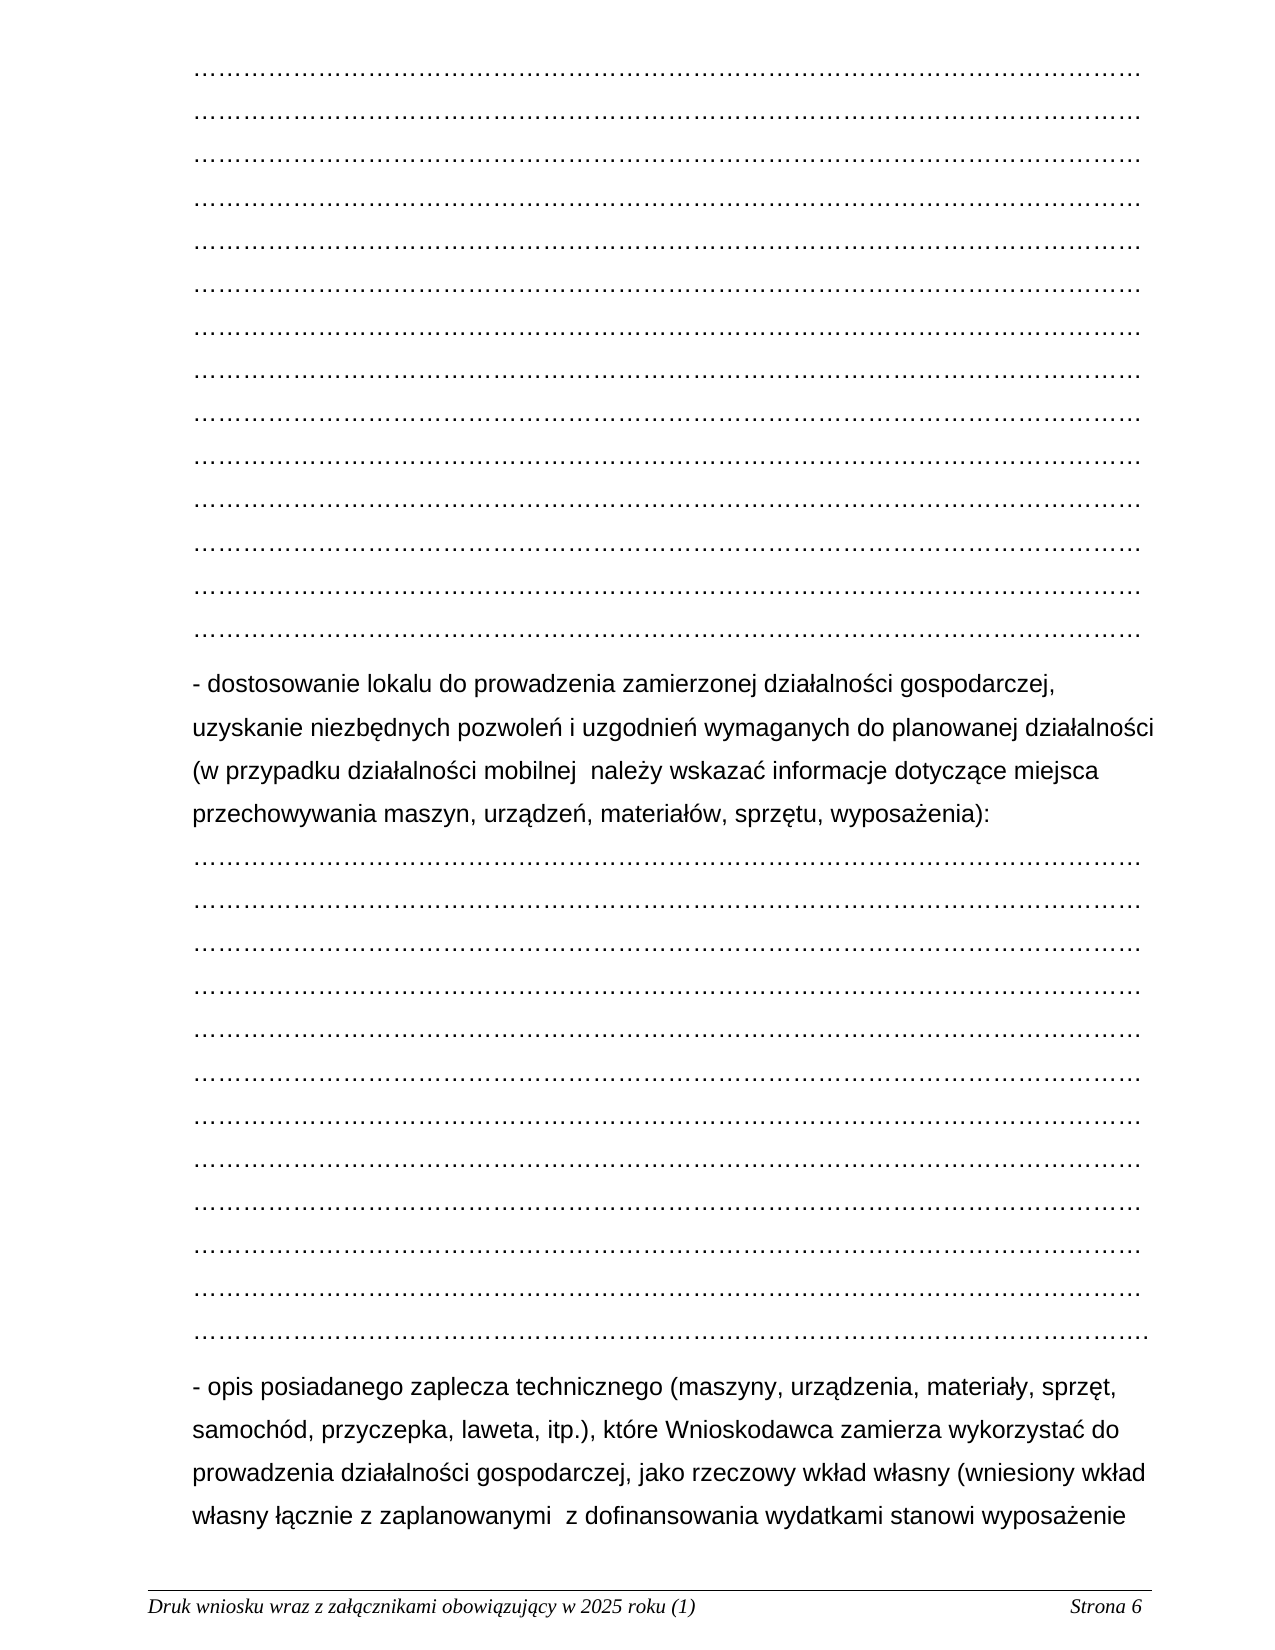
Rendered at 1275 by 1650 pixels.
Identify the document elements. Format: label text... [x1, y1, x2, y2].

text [192, 1372, 1157, 1530]
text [192, 53, 1157, 642]
text - dostosowanie lokalu do prowadzenia zamierzonej działalności gospodarczej, uzyskanie niezbędnych pozwoleń i uzgodnień wymaganych do planowanej działalności (w przypadku działalności mobilnej należy wskazać informacje dotyczące miejsca przechowywania maszyn, urządzeń, materiałów, sprzętu, wyposażenia): ………………………………………………………………………………………………………………………………………………………………………………………………………………………………………………………………………………………………………………………………………………………………………………………………………………………………………………………………………………………………………………………………………………………………………………………………………………………………………………………………………………………………………………………………………………………………………………………………………………………………………………………………………………………………………………………………………………………………………………………………………………………………………………………………………………………………………………………………………………………………………………………………………………………………………………………………. [192, 669, 1157, 1345]
